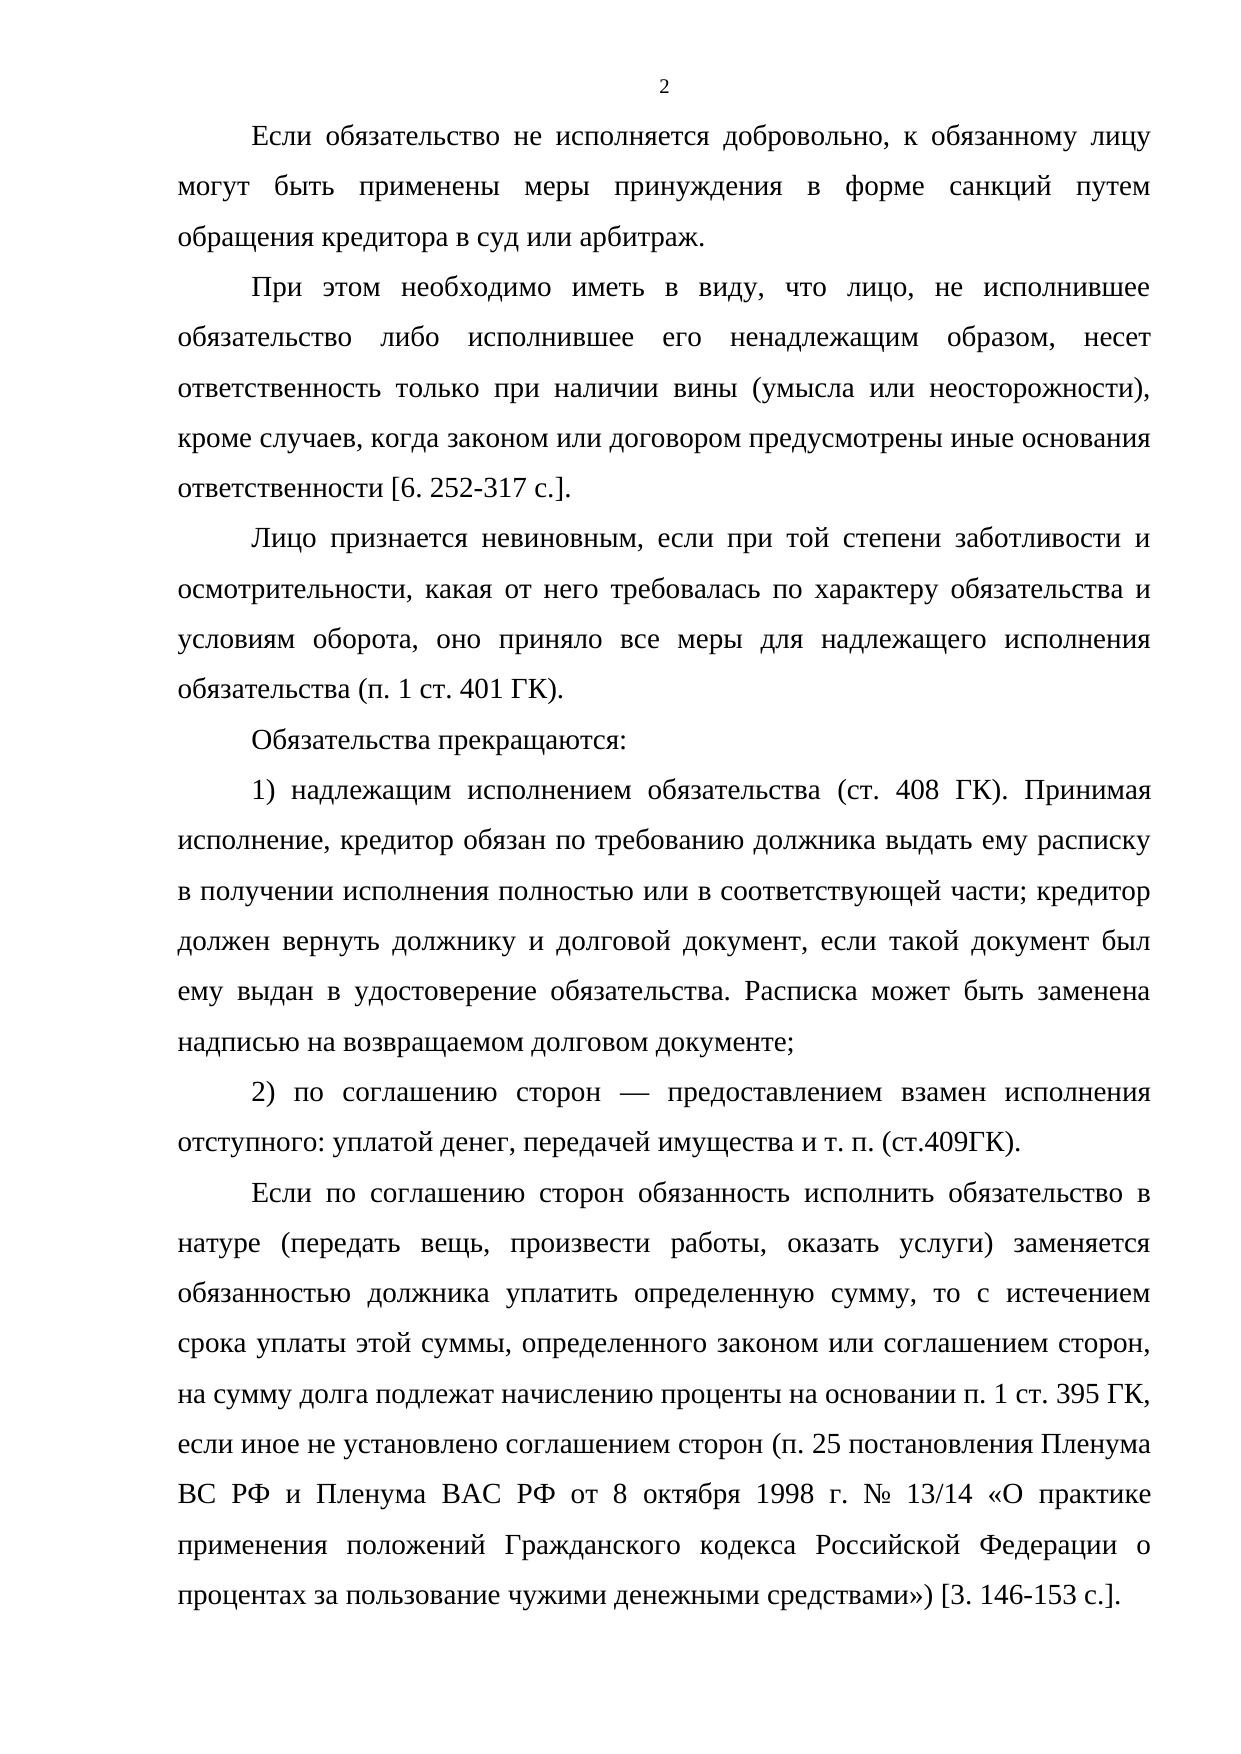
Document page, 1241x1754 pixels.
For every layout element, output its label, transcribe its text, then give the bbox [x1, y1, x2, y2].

text 1) надлежащим исполнением обязательства (ст. 408 ГК). Принимая исполнение, кредитор обязан по требованию должника выдать ему расписку в получении исполнения полностью или в соответствующей части; кредитор должен вернуть должнику и долговой документ, если такой документ был ему выдан в удостоверение обязательства. Расписка может быть заменена надписью на возвращаемом долговом документе; [177, 772, 1152, 1057]
text Если обязательство не исполняется добровольно, к обязанному лицу могут быть применены меры принуждения в форме санкций путем обращения кредитора в суд или арбитраж. [177, 118, 1152, 252]
text 2) по соглашению сторон — предоставлением взамен исполнения отступного: уплатой денег, передачей имущества и т. п. (ст.409ГК). [177, 1074, 1152, 1158]
text Обязательства прекращаются: [177, 722, 1152, 755]
text При этом необходимо иметь в виду, что лицо, не исполнившее обязательство либо исполнившее его ненадлежащим образом, несет ответственность только при наличии вины (умысла или неосторожности), кроме случаев, когда законом или договором предусмотрены иные основания ответственности [6. 252-317 с.]. [177, 269, 1152, 504]
text Лицо признается невиновным, если при той степени заботливости и осмотрительности, какая от него требовалась по характеру обязательства и условиям оборота, оно приняло все меры для надлежащего исполнения обязательства (п. 1 ст. 401 ГК). [177, 521, 1152, 705]
text Если по соглашению сторон обязанность исполнить обязательство в натуре (передать вещь, произвести работы, оказать услуги) заменяется обязанностью должника уплатить определенную сумму, то с истечением срока уплаты этой суммы, определенного законом или соглашением сторон, на сумму долга подлежат начислению проценты на основании п. 1 ст. 395 ГК, если иное не установлено соглашением сторон (п. 25 постановления Пленума ВС РФ и Пленума ВАС РФ от 8 октября . № 13/14 «О практике применения положений Гражданского кодекса Российской Федерации о процентах за пользование чужими денежными средствами») [3. 146-153 с.]. [177, 1175, 1152, 1611]
